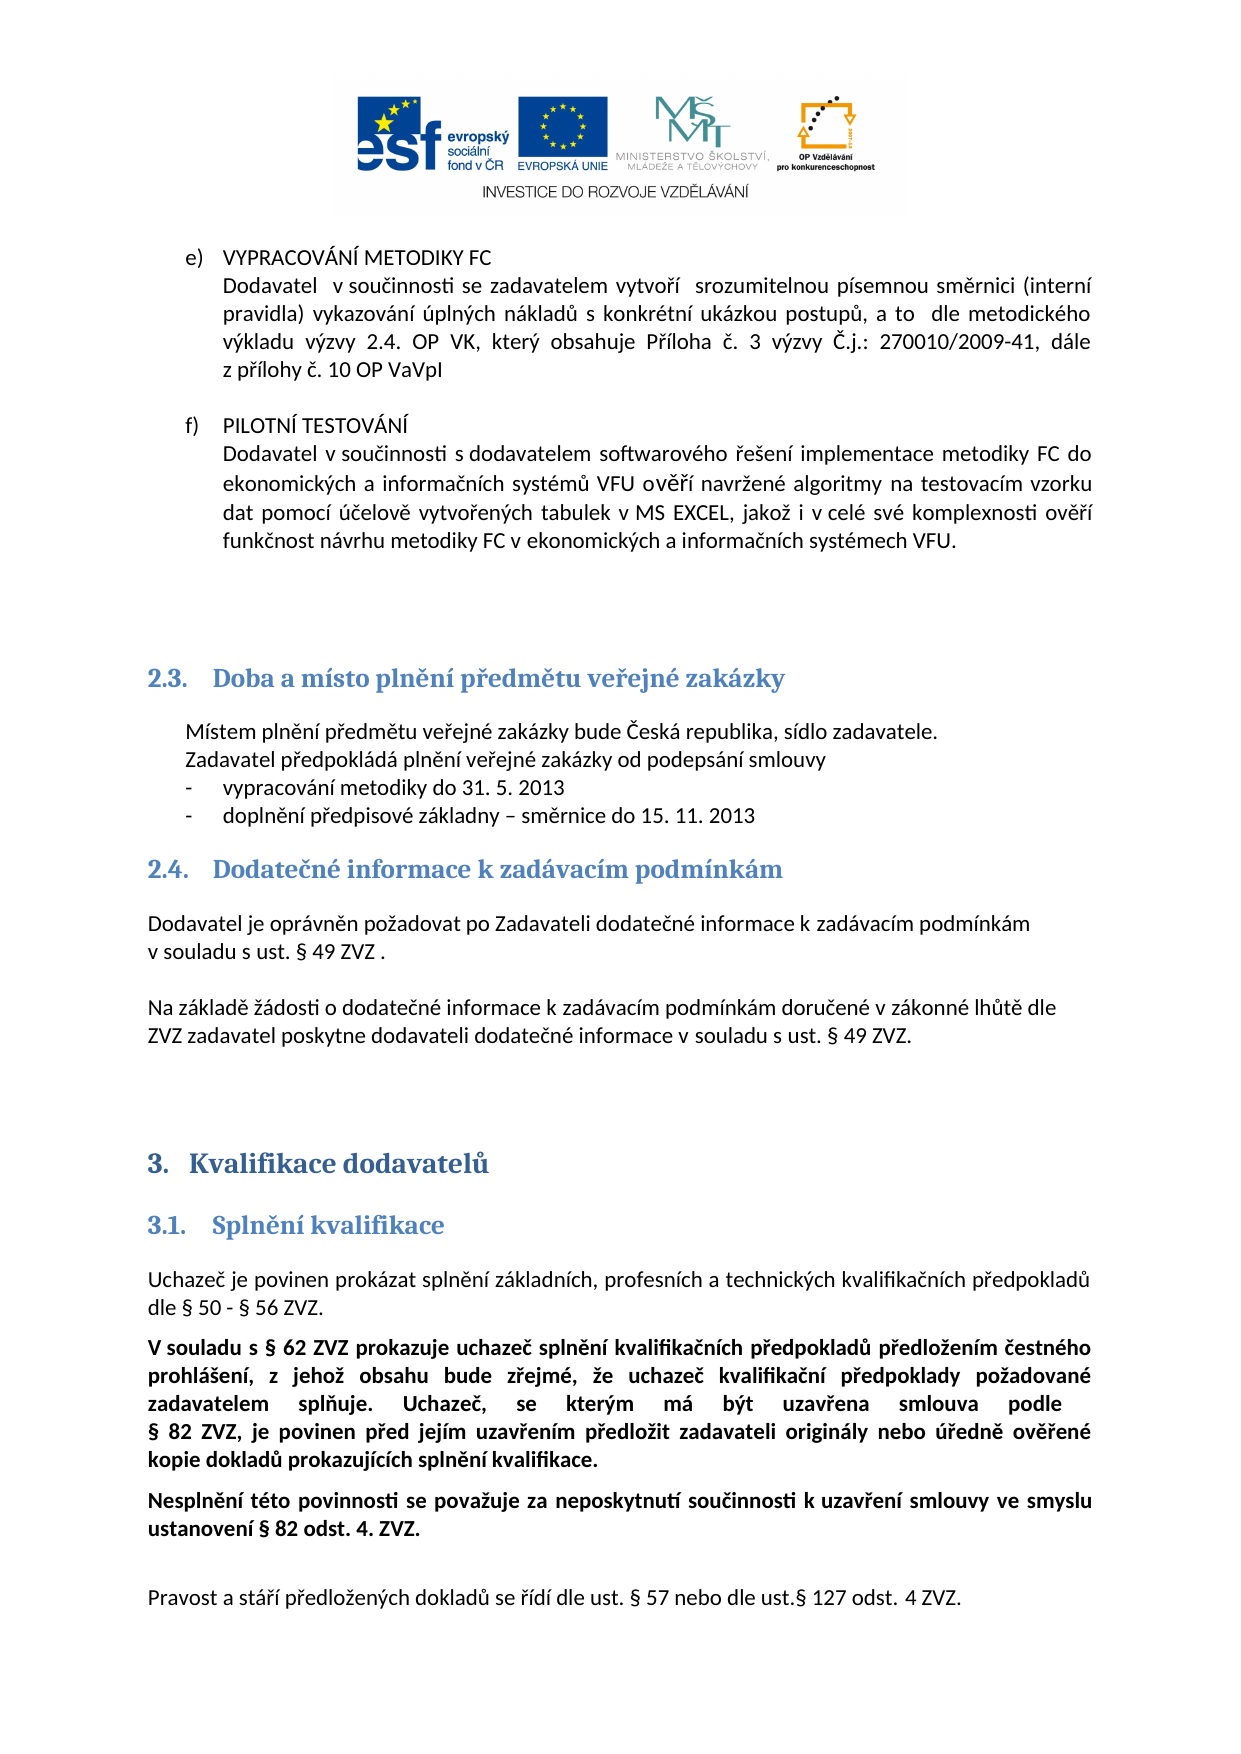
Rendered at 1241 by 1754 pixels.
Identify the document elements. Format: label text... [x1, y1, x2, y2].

text Nesplnění této povinnosti se považuje za neposkytnutí součinnosti k uzavření smlouvy ve smyslu ustanovení § 82 odst. 4. ZVZ. [148, 1486, 1093, 1542]
text Uchazeč je povinen prokázat splnění základních, profesních a technických kvalifikačních předpokladů dle § 50 - § 56 ZVZ. [148, 1265, 1093, 1321]
picture [330, 73, 910, 216]
text Zadavatel předpokládá plnění veřejné zakázky od podepsání smlouvy [185, 746, 1093, 773]
subtitle Dodatečné informace k zadávacím podmínkám [148, 854, 1093, 886]
text Pravost a stáří předložených dokladů se řídí dle ust. § 57 nebo dle ust.§ 127 odst. 4 ZVZ. [148, 1583, 1093, 1611]
list Dodavatel v součinnosti s dodavatelem softwarového řešení implementace metodiky FC do ekonomických a informačních systémů VFU ověří navržené algoritmy na testovacím vzorku dat pomocí účelově vytvořených tabulek v MS EXCEL, jakož i v celé své komplexnosti ověří funkčnost návrhu metodiky FC v ekonomických a informačních systémech VFU. [223, 439, 1093, 554]
subtitle Kvalifikace dodavatelů [148, 1147, 1093, 1180]
list doplnění předpisové základny – směrnice do 15. 11. 2013 [185, 802, 1093, 829]
text Na základě žádosti o dodatečné informace k zadávacím podmínkám doručené v zákonné lhůtě dle ZVZ zadavatel poskytne dodavateli dodatečné informace v souladu s ust. § 49 ZVZ. [148, 993, 1093, 1049]
list Dodavatel v součinnosti se zadavatelem vytvoří srozumitelnou písemnou směrnici (interní pravidla) vykazování úplných nákladů s konkrétní ukázkou postupů, a to dle metodického výkladu výzvy 2.4. OP VK, který obsahuje Příloha č. 3 výzvy Č.j.: 270010/2009-41, dále z přílohy č. 10 OP VaVpI [223, 271, 1093, 383]
text V souladu s § 62 ZVZ prokazuje uchazeč splnění kvalifikačních předpokladů předložením čestného prohlášení, z jehož obsahu bude zřejmé, že uchazeč kvalifikační předpoklady požadované zadavatelem splňuje. Uchazeč, se kterým má být uzavřena smlouva podle § 82 ZVZ, je povinen před jejím uzavřením předložit zadavateli originály nebo úředně ověřené kopie dokladů prokazujících splnění kvalifikace. [148, 1333, 1093, 1473]
list vypracování metodiky do 31. 5. 2013 [185, 773, 1093, 802]
list PILOTNÍ TESTOVÁNÍ [185, 411, 1093, 439]
text Místem plnění předmětu veřejné zakázky bude Česká republika, sídlo zadavatele. [185, 717, 1093, 746]
list VYPRACOVÁNÍ METODIKY FC [185, 243, 1093, 271]
subtitle Doba a místo plnění předmětu veřejné zakázky [148, 663, 1093, 694]
subtitle Splnění kvalifikace [148, 1210, 1093, 1242]
text Dodavatel je oprávněn požadovat po Zadavateli dodatečné informace k zadávacím podmínkám v souladu s ust. § 49 ZVZ . [148, 909, 1093, 965]
